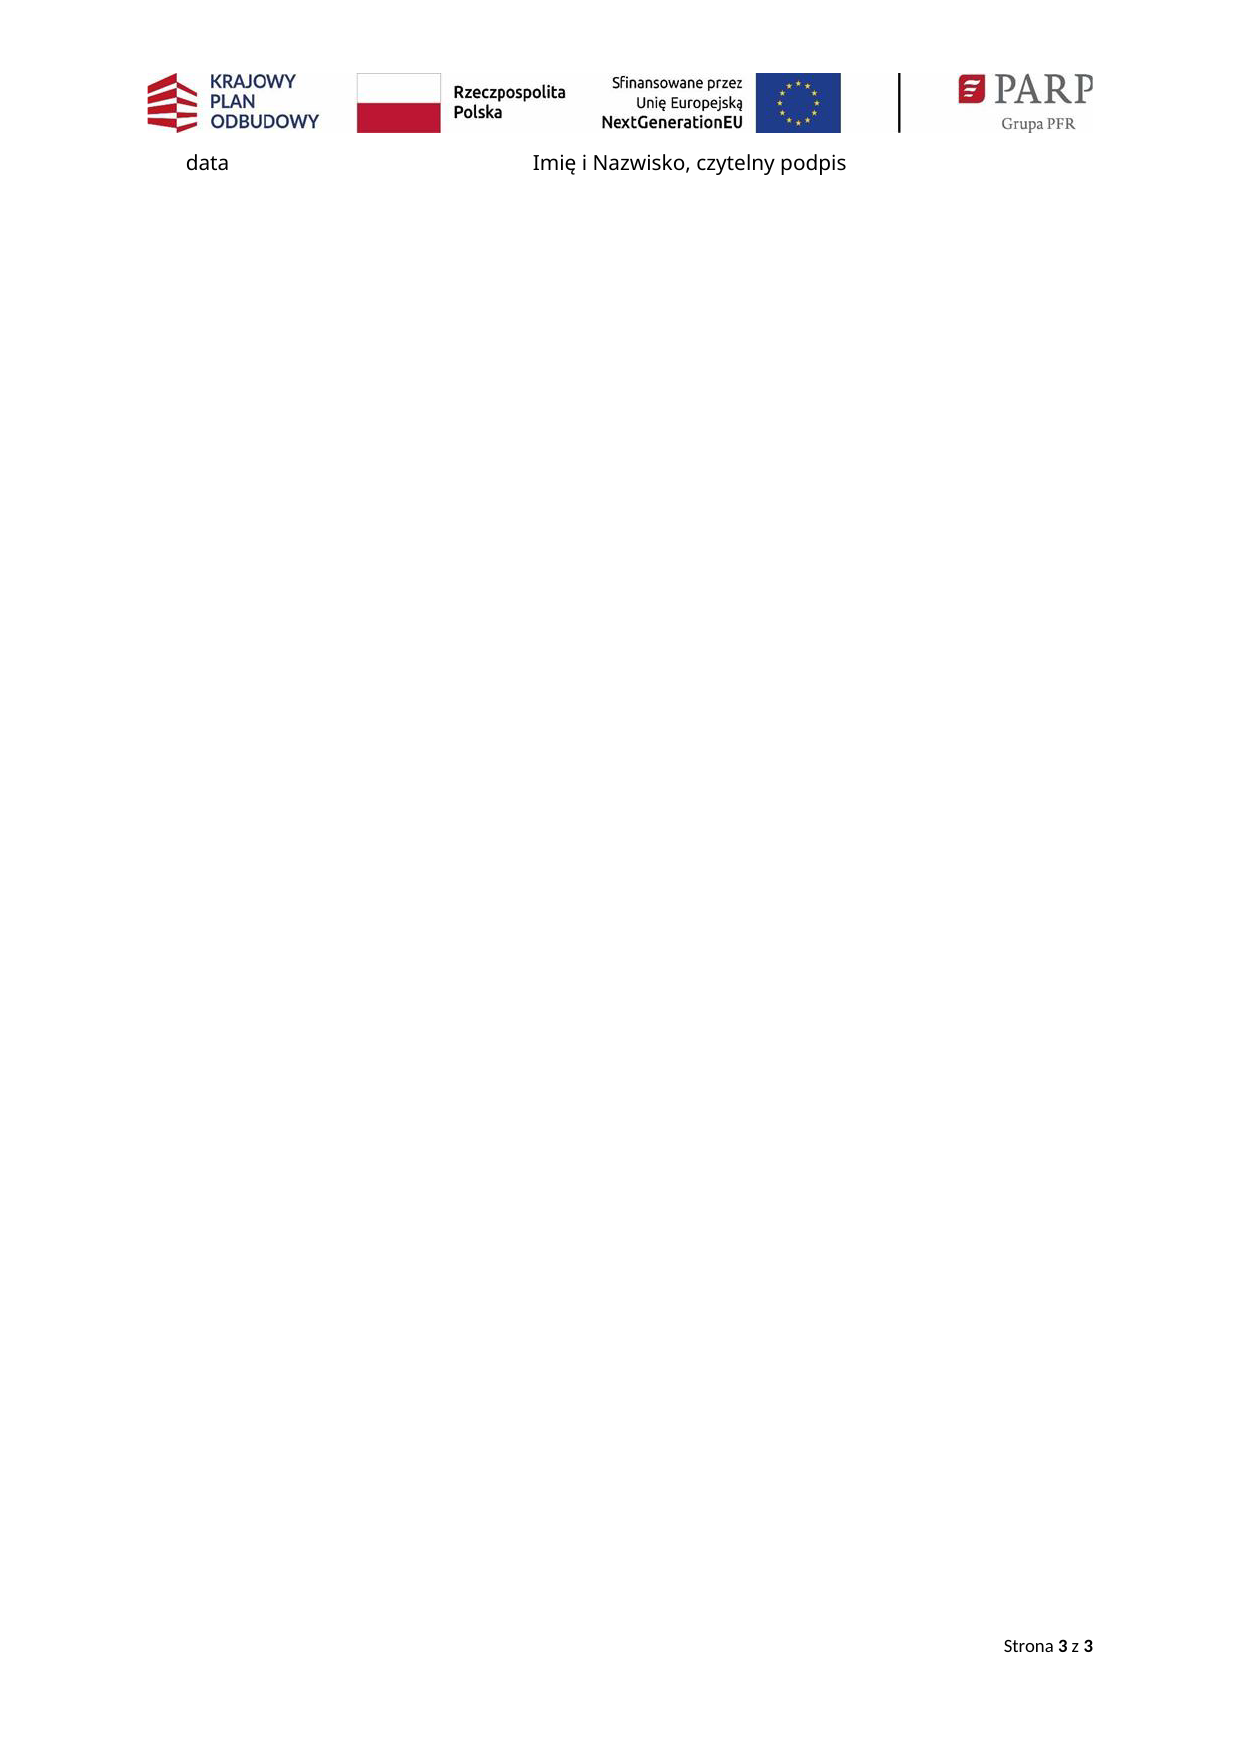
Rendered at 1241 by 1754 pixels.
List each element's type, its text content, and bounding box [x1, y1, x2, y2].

text data Imię i Nazwisko, czytelny podpis [148, 148, 1093, 176]
